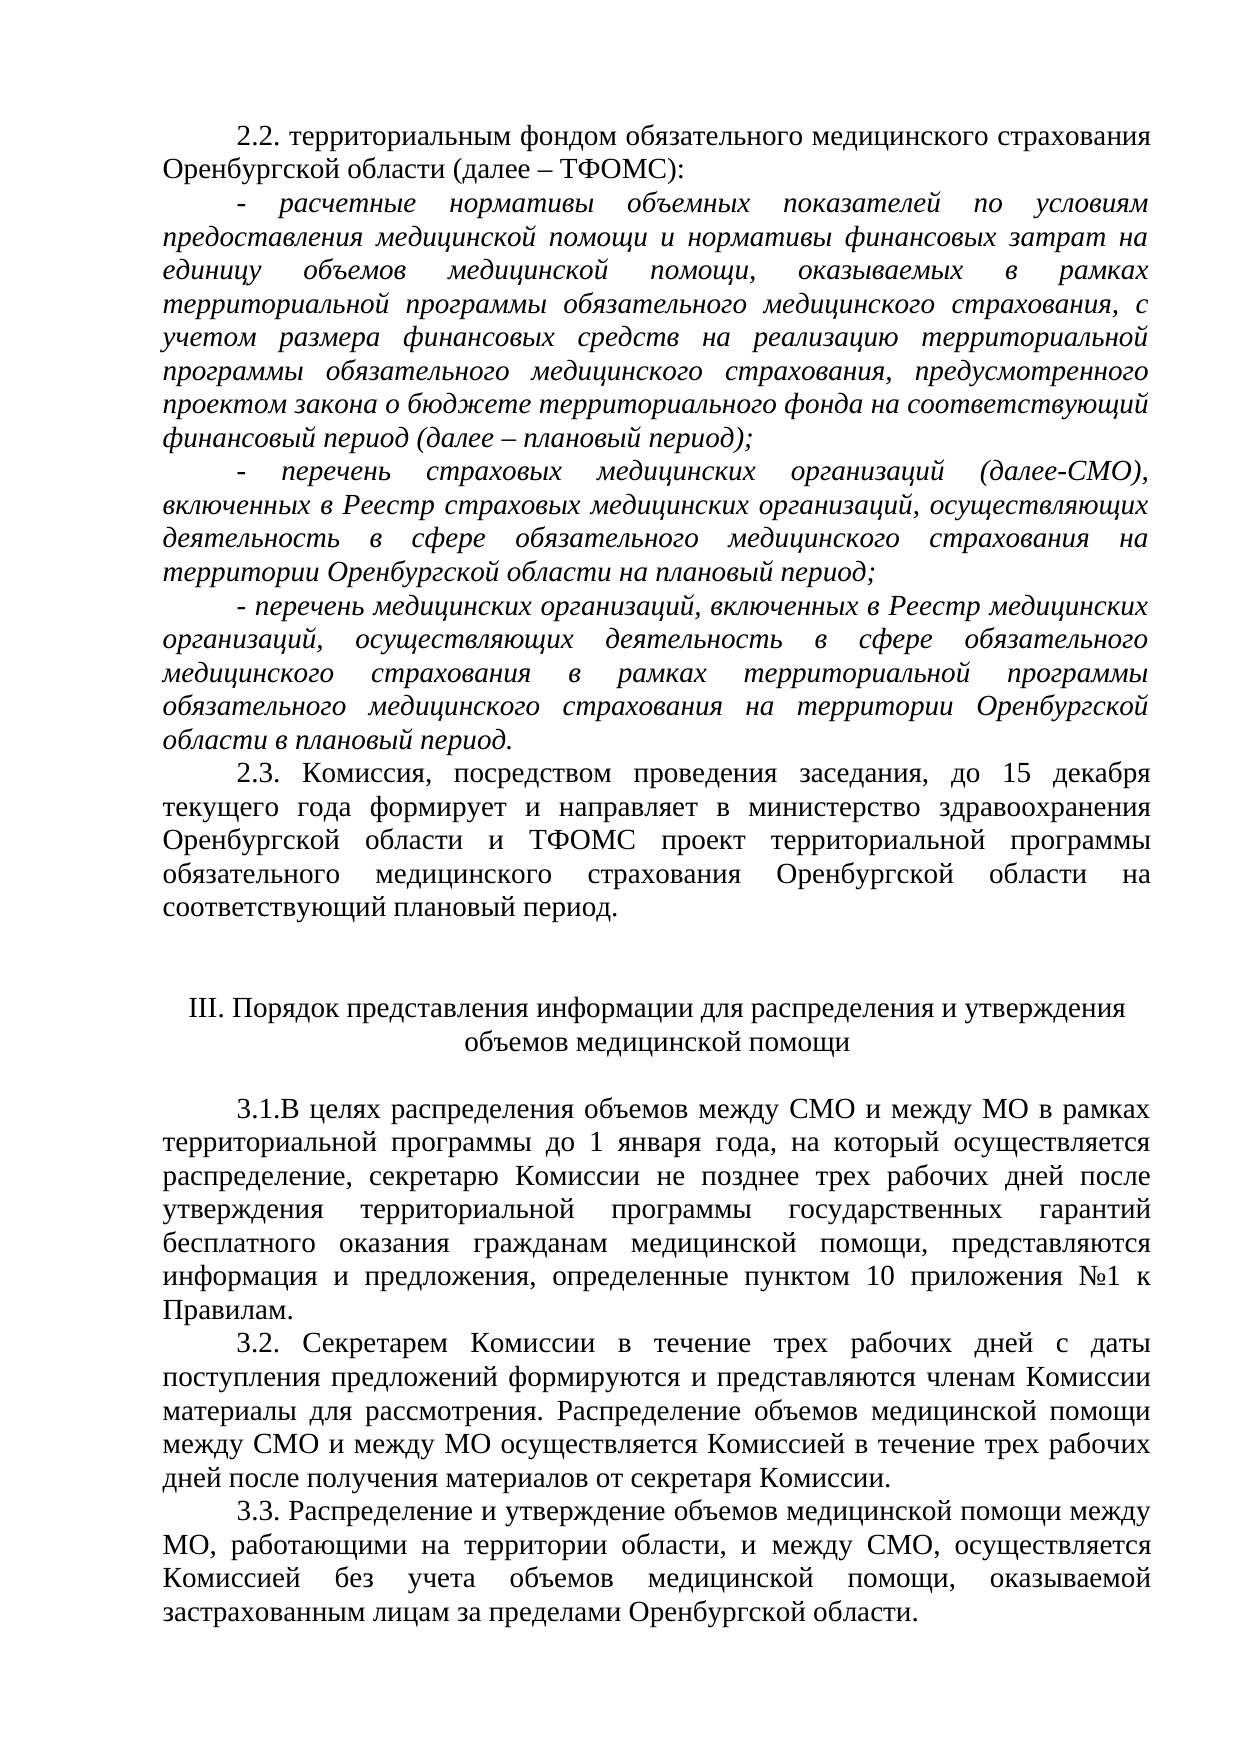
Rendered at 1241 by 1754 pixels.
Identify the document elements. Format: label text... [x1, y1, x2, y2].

text III. Порядок представления информации для распределения и утверждения объемов медицинской помощи [162, 990, 1152, 1057]
text 3.3. Распределение и утверждение объемов медицинской помощи между МО, работающими на территории области, и между СМО, осуществляется Комиссией без учета объемов медицинской помощи, оказываемой застрахованным лицам за пределами Оренбургской области. [162, 1493, 1152, 1627]
text 2.3. Комиссия, посредством проведения заседания, до 15 декабря текущего года формирует и направляет в министерство здравоохранения Оренбургской области и ТФОМС проект территориальной программы обязательного медицинского страхования Оренбургской области на соответствующий плановый период. [162, 755, 1152, 923]
text 3.2. Секретарем Комиссии в течение трех рабочих дней с даты поступления предложений формируются и представляются членам Комиссии материалы для рассмотрения. Распределение объемов медицинской помощи между СМО и между МО осуществляется Комиссией в течение трех рабочих дней после получения материалов от секретаря Комиссии. [162, 1326, 1152, 1493]
text 3.1.В целях распределения объемов между СМО и между МО в рамках территориальной программы до 1 января года, на который осуществляется распределение, секретарю Комиссии не позднее трех рабочих дней после утверждения территориальной программы государственных гарантий бесплатного оказания гражданам медицинской помощи, представляются информация и предложения, определенные пунктом 10 приложения №1 к Правилам. [162, 1091, 1152, 1326]
text - расчетные нормативы объемных показателей по условиям предоставления медицинской помощи и нормативы финансовых затрат на единицу объемов медицинской помощи, оказываемых в рамках территориальной программы обязательного медицинского страхования, с учетом размера финансовых средств на реализацию территориальной программы обязательного медицинского страхования, предусмотренного проектом закона о бюджете территориального фонда на соответствующий финансовый период (далее – плановый период); [162, 185, 1152, 453]
text - перечень медицинских организаций, включенных в Реестр медицинских организаций, осуществляющих деятельность в сфере обязательного медицинского страхования в рамках территориальной программы обязательного медицинского страхования на территории Оренбургской области в плановый период. [162, 588, 1152, 755]
text 2.2. территориальным фондом обязательного медицинского страхования Оренбургской области (далее – ТФОМС): [162, 118, 1152, 185]
text - перечень страховых медицинских организаций (далее-СМО), включенных в Реестр страховых медицинских организаций, осуществляющих деятельность в сфере обязательного медицинского страхования на территории Оренбургской области на плановый период; [162, 453, 1152, 588]
